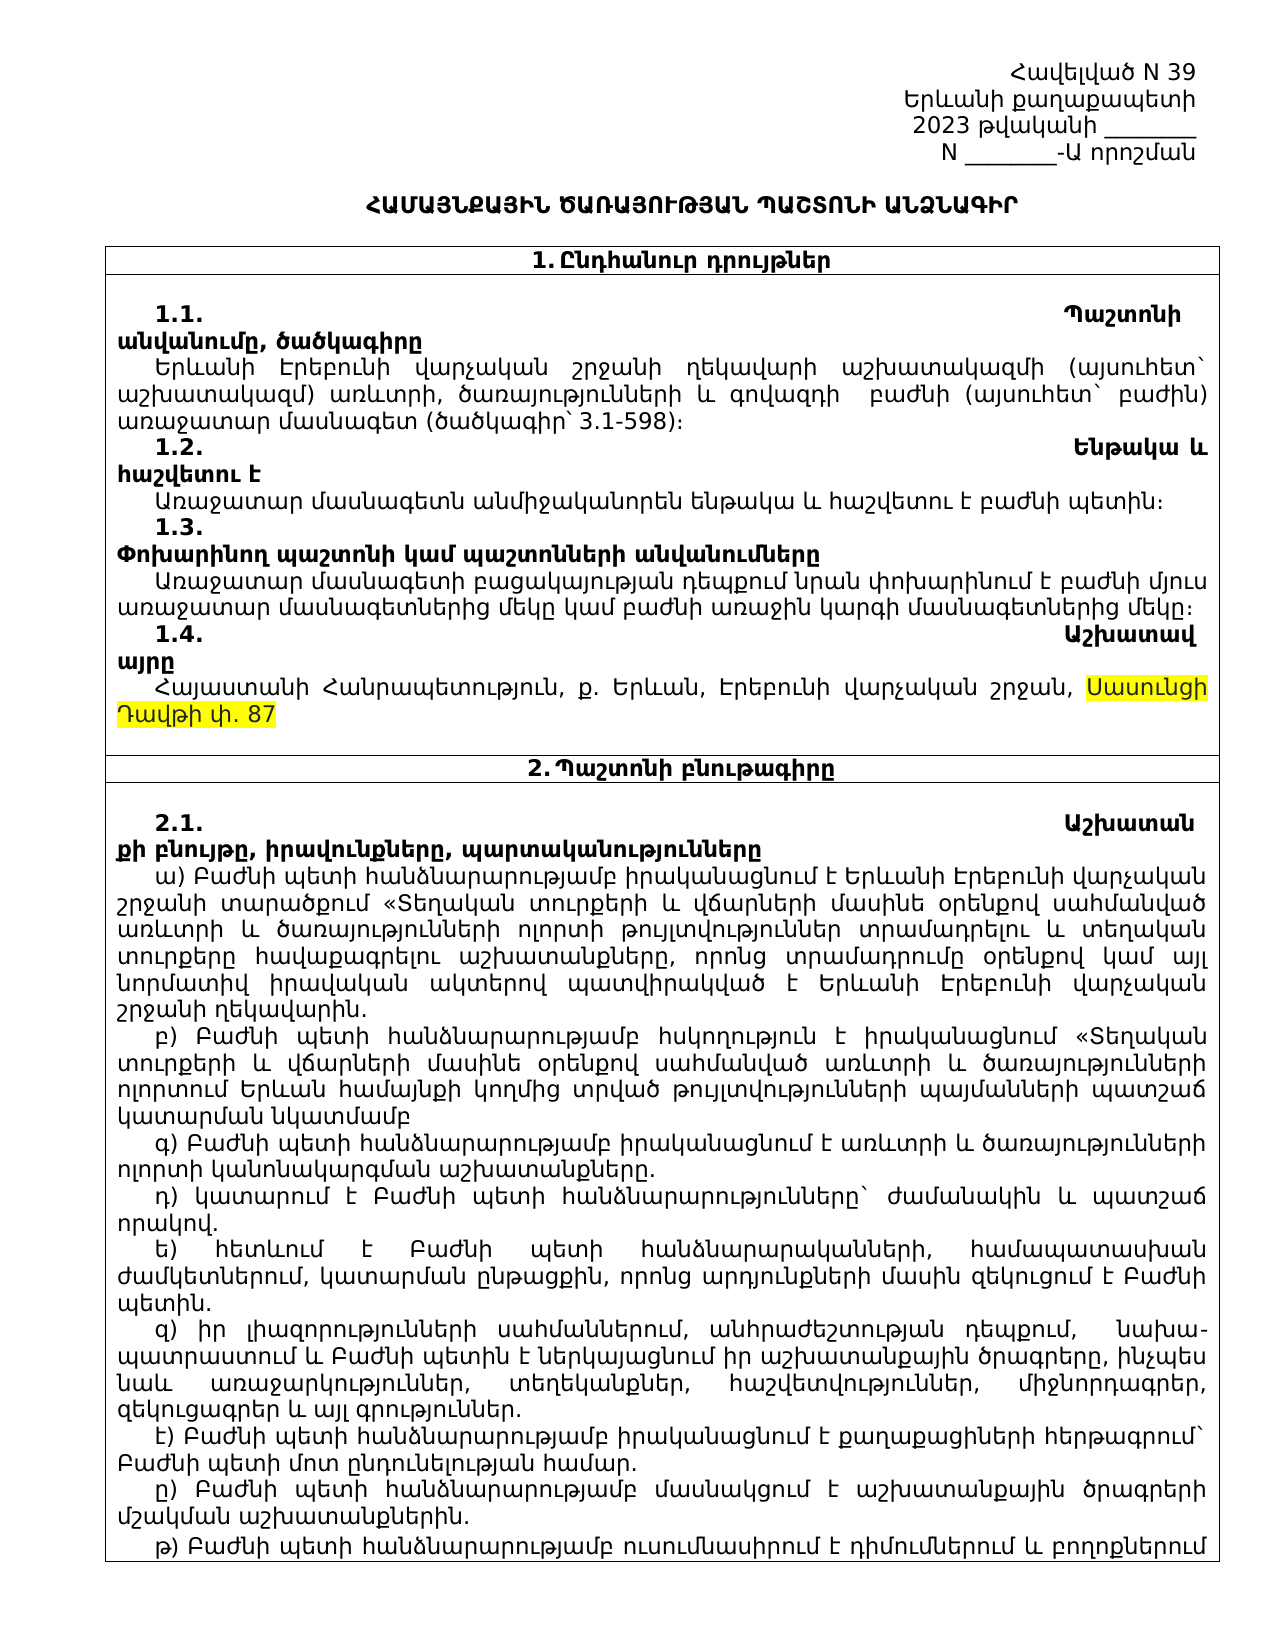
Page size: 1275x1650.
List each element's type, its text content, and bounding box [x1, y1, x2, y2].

text Երևանի քաղաքապետի [150, 86, 1196, 112]
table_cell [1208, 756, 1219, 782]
text ՀԱՄԱՅՆՔԱՅԻՆ ԾԱՌԱՅՈՒԹՅԱՆ ՊԱՇՏՈՆԻ ԱՆՁՆԱԳԻՐ [150, 192, 1196, 219]
text Հավելված N 39 [150, 59, 1196, 86]
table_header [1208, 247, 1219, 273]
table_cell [106, 783, 1219, 1561]
table_cell Պաշտոնի անվանումը, ծածկագիրը Երևանի Էրեբունի վարչական շրջանի ղեկավարի աշխատակազմի (այսուհետ` աշխատակազմ) առևտրի, ծառայությունների և գովազդի բաժնի (այսուհետ` բաժին) առաջատար մասնագետ (ծածկագիր՝ 3.1-598)։ Ենթակա և հաշվետու է Առաջատար մասնագետն անմիջականորեն ենթակա և հաշվետու է բաժնի պետին։ Փոխարինող պաշտոնի կամ պաշտոնների անվանումները Առաջատար մասնագետի բացակայության դեպքում նրան փոխարինում է բաժնի մյուս առաջատար մասնագետներից մեկը կամ բաժնի առաջին կարգի մասնագետներից մեկը։ Աշխատավայրը Հայաստանի Հանրապետություն, ք. Երևան, Էրեբունի վարչական շրջան, Սասունցի Դավթի փ․ 87 [106, 275, 1219, 754]
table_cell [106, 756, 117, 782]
text N ________-Ա որոշման [150, 139, 1196, 166]
text 2023 թվականի ________ [150, 112, 1196, 139]
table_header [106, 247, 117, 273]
